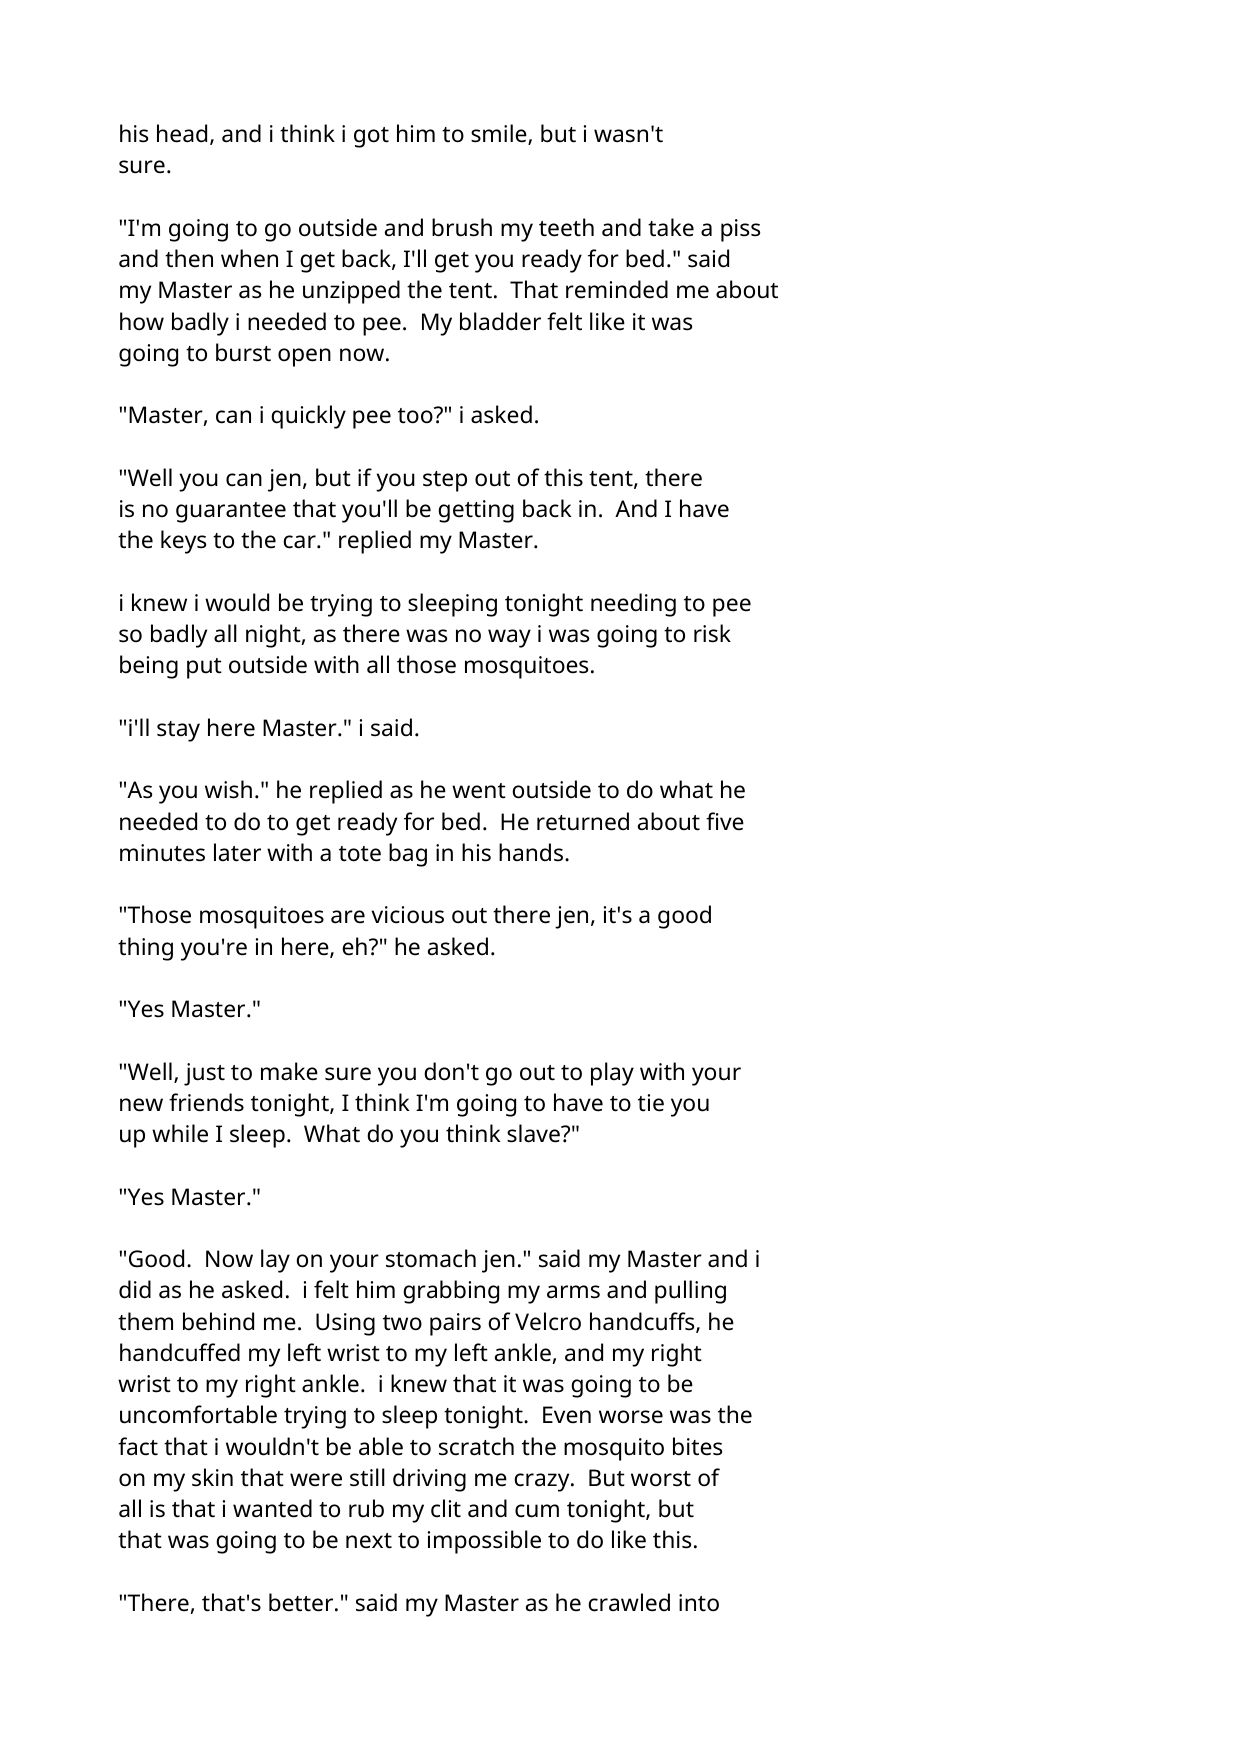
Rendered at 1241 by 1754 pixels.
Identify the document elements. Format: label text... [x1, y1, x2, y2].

text sure. [118, 149, 1122, 181]
text "Master, can i quickly pee too?" i asked. [118, 399, 1122, 431]
text "Those mosquitoes are vicious out there jen, it's a good [118, 899, 1122, 931]
text minutes later with a tote bag in his hands. [118, 837, 1122, 868]
text how badly i needed to pee. My bladder felt like it was [118, 306, 1122, 337]
text "As you wish." he replied as he went outside to do what he [118, 774, 1122, 806]
text did as he asked. i felt him grabbing my arms and pulling [118, 1274, 1122, 1306]
text being put outside with all those mosquitoes. [118, 649, 1122, 681]
text my Master as he unzipped the tent. That reminded me about [118, 274, 1122, 306]
text all is that i wanted to rub my clit and cum tonight, but [118, 1493, 1122, 1524]
text wrist to my right ankle. i knew that it was going to be [118, 1368, 1122, 1399]
text new friends tonight, I think I'm going to have to tie you [118, 1087, 1122, 1118]
text "Yes Master." [118, 1181, 1122, 1212]
text on my skin that were still driving me crazy. But worst of [118, 1462, 1122, 1493]
text them behind me. Using two pairs of Velcro handcuffs, he [118, 1306, 1122, 1337]
text "Yes Master." [118, 993, 1122, 1024]
text thing you're in here, eh?" he asked. [118, 931, 1122, 962]
text "There, that's better." said my Master as he crawled into [118, 1587, 1122, 1618]
text "I'm going to go outside and brush my teeth and take a piss [118, 212, 1122, 243]
text "i'll stay here Master." i said. [118, 712, 1122, 743]
text up while I sleep. What do you think slave?" [118, 1118, 1122, 1149]
text handcuffed my left wrist to my left ankle, and my right [118, 1337, 1122, 1368]
text needed to do to get ready for bed. He returned about five [118, 806, 1122, 837]
text is no guarantee that you'll be getting back in. And I have [118, 493, 1122, 524]
text so badly all night, as there was no way i was going to risk [118, 618, 1122, 649]
text that was going to be next to impossible to do like this. [118, 1524, 1122, 1556]
text his head, and i think i got him to smile, but i wasn't [118, 118, 1122, 149]
text and then when I get back, I'll get you ready for bed." said [118, 243, 1122, 274]
text the keys to the car." replied my Master. [118, 524, 1122, 556]
text "Well you can jen, but if you step out of this tent, there [118, 462, 1122, 493]
text uncomfortable trying to sleep tonight. Even worse was the [118, 1399, 1122, 1431]
text fact that i wouldn't be able to scratch the mosquito bites [118, 1431, 1122, 1462]
text "Well, just to make sure you don't go out to play with your [118, 1056, 1122, 1087]
text "Good. Now lay on your stomach jen." said my Master and i [118, 1243, 1122, 1274]
text going to burst open now. [118, 337, 1122, 368]
text i knew i would be trying to sleeping tonight needing to pee [118, 587, 1122, 618]
